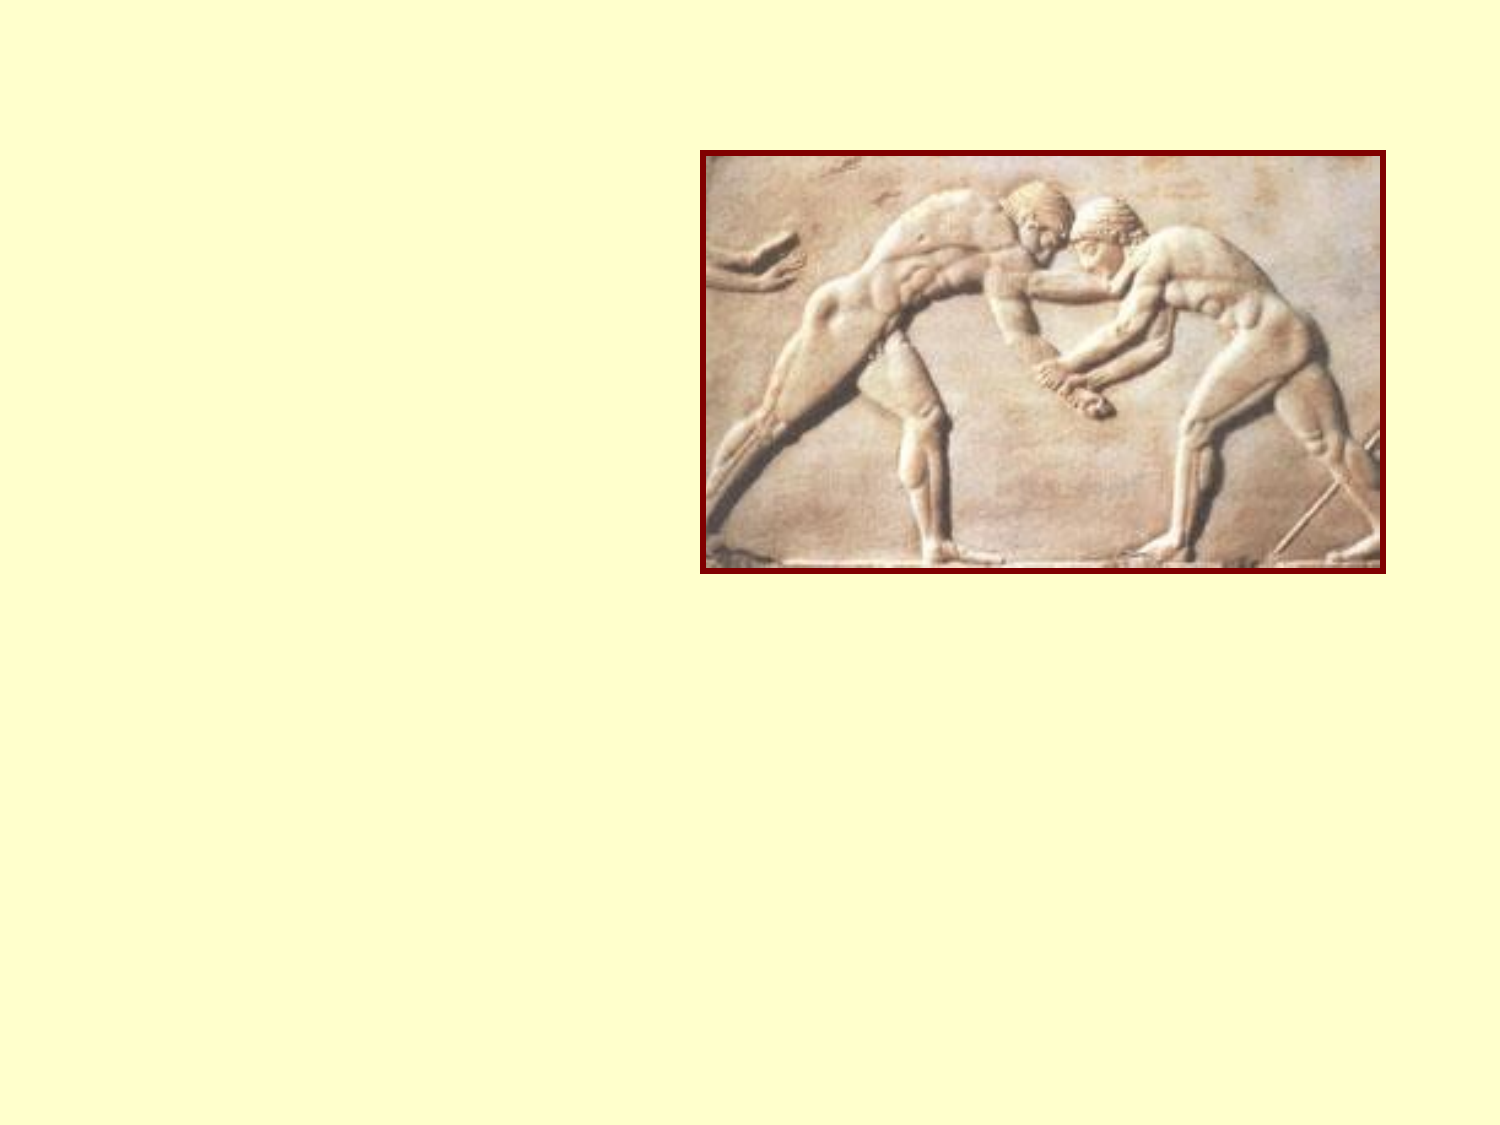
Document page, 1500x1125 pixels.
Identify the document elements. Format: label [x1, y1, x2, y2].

picture [706, 156, 1380, 568]
